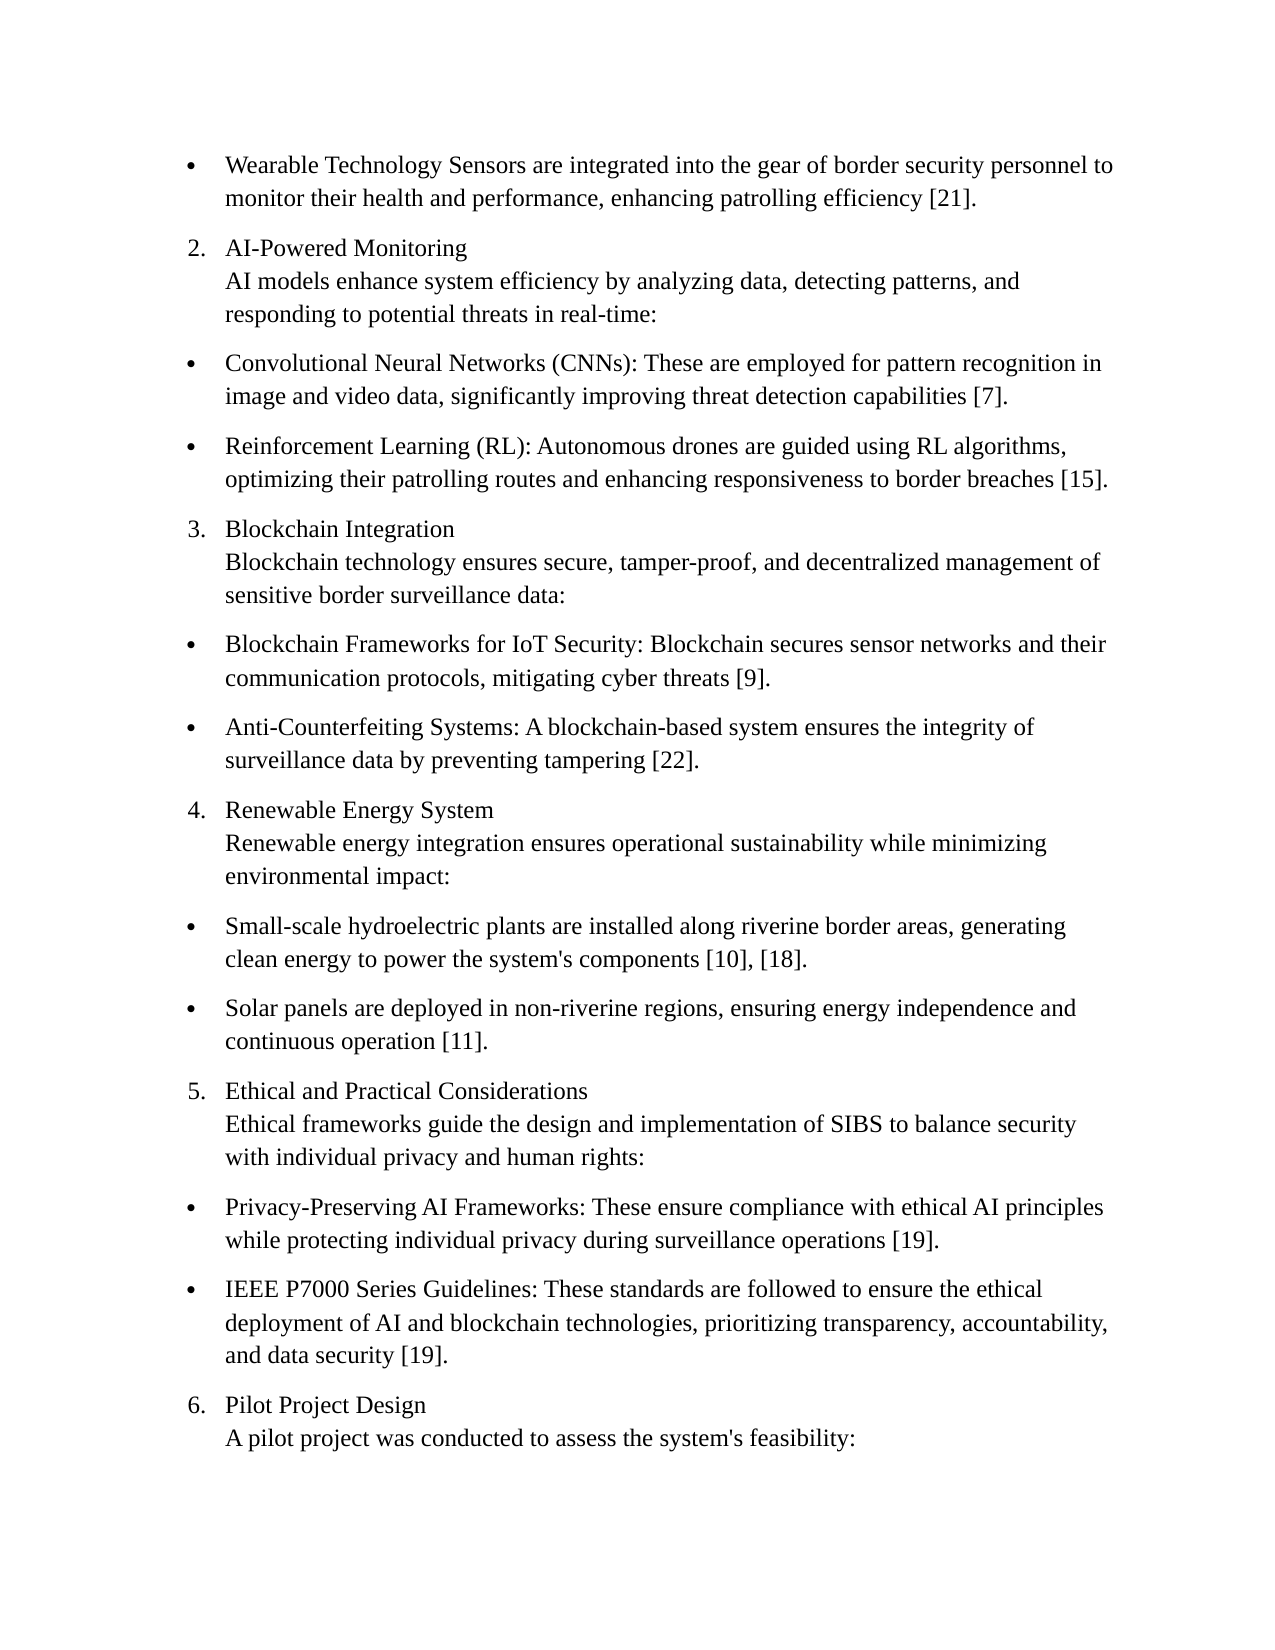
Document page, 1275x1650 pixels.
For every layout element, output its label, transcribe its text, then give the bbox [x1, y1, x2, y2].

list Blockchain Integration Blockchain technology ensures secure, tamper-proof, and decentralized management of sensitive border surveillance data: [187, 514, 1125, 609]
list Reinforcement Learning (RL): Autonomous drones are guided using RL algorithms, optimizing their patrolling routes and enhancing responsiveness to border breaches [15]. [187, 431, 1125, 493]
list Ethical and Practical Considerations Ethical frameworks guide the design and implementation of SIBS to balance security with individual privacy and human rights: [187, 1076, 1125, 1171]
list Solar panels are deployed in non-riverine regions, ensuring energy independence and continuous operation [11]. [187, 993, 1125, 1055]
list Blockchain Frameworks for IoT Security: Blockchain secures sensor networks and their communication protocols, mitigating cyber threats [9]. [187, 629, 1125, 691]
list Anti-Counterfeiting Systems: A blockchain-based system ensures the integrity of surveillance data by preventing tampering [22]. [187, 712, 1125, 774]
list Convolutional Neural Networks (CNNs): These are employed for pattern recognition in image and video data, significantly improving threat detection capabilities [7]. [187, 348, 1125, 410]
list IEEE P7000 Series Guidelines: These standards are followed to ensure the ethical deployment of AI and blockchain technologies, prioritizing transparency, accountability, and data security [19]. [187, 1274, 1125, 1369]
list Privacy-Preserving AI Frameworks: These ensure compliance with ethical AI principles while protecting individual privacy during surveillance operations [19]. [187, 1192, 1125, 1254]
list Small-scale hydroelectric plants are installed along riverine border areas, generating clean energy to power the system's components [10], [18]. [187, 911, 1125, 972]
list Renewable Energy System Renewable energy integration ensures operational sustainability while minimizing environmental impact: [187, 795, 1125, 890]
list Wearable Technology Sensors are integrated into the gear of border security personnel to monitor their health and performance, enhancing patrolling efficiency [21]. [187, 150, 1125, 212]
list Pilot Project Design A pilot project was conducted to assess the system's feasibility: [187, 1390, 1125, 1452]
list AI-Powered Monitoring AI models enhance system efficiency by analyzing data, detecting patterns, and responding to potential threats in real-time: [187, 233, 1125, 327]
